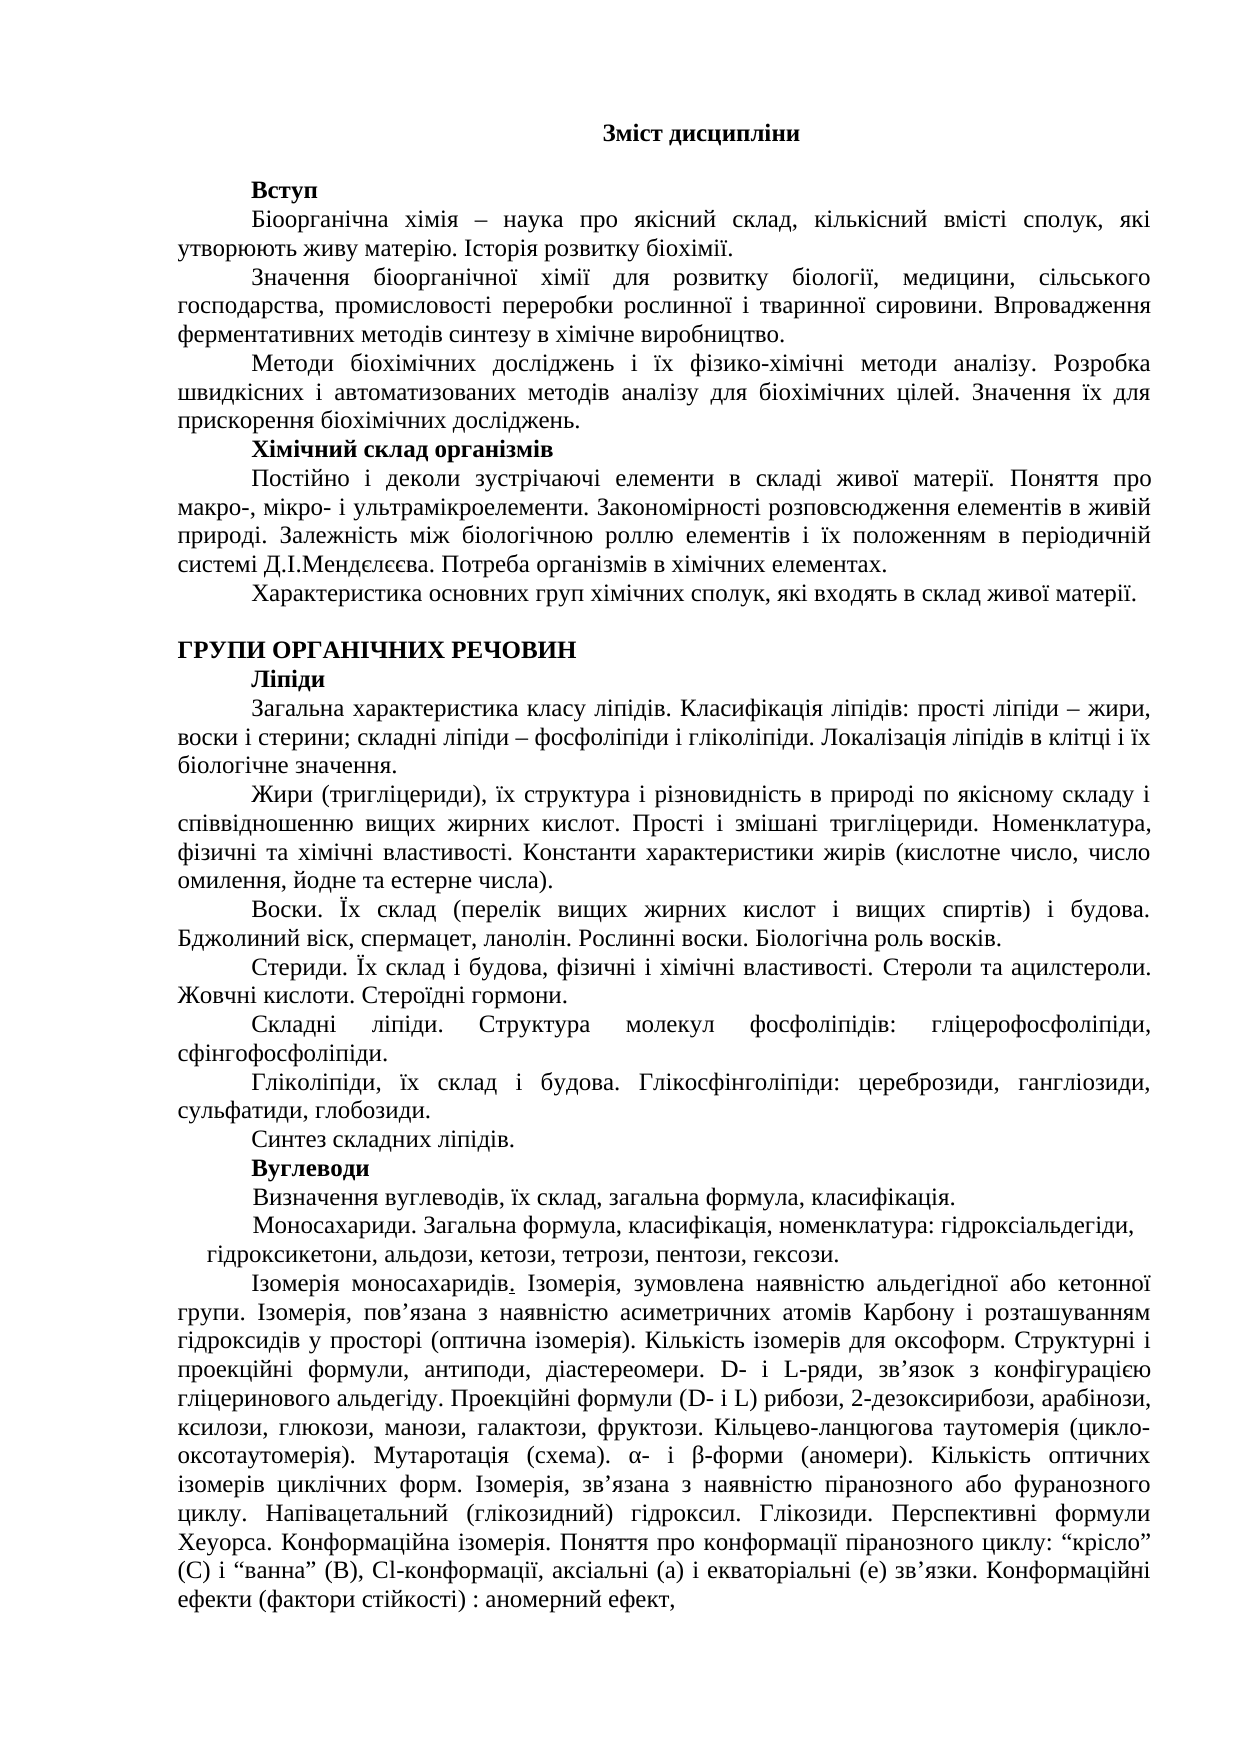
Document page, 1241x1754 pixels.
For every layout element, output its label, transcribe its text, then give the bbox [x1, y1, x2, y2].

text Ізомерія моносахаридів. Ізомерія, зумовлена наявністю альдегідної або кетонної групи. Ізомерія, пов’язана з наявністю асиметричних атомів Карбону і розташуванням гідроксидів у просторі (оптична ізомерія). Кількість ізомерів для оксоформ. Структурні і проекційні формули, антиподи, діастереомери. D- і L-ряди, зв’язок з конфігурацією гліцеринового альдегіду. Проекційні формули (D- і L) рибози, 2-дезоксирибози, арабінози, ксилози, глюкози, манози, галактози, фруктози. Кільцево-ланцюгова таутомерія (цикло-оксотаутомерія). Мутаротація (схема). α- і β-форми (аномери). Кількість оптичних ізомерів циклічних форм. Ізомерія, зв’язана з наявністю піранозного або фуранозного циклу. Напівацетальний (глікозидний) гідроксил. Глікозиди. Перспективні формули Хеуорса. Конформаційна ізомерія. Поняття про конформації піранозного циклу: “крісло” (С) і “ванна” (В), Сl-конформації, аксіальні (а) і екваторіальні (е) зв’язки. Конформаційні ефекти (фактори стійкості) : аномерний ефект, [177, 1268, 1152, 1613]
text Вступ [177, 176, 1152, 204]
text Моносахариди. Загальна формула, класифікація, номенклатура: гідроксіальдегіди, гідроксикетони, альдози, кетози, тетрози, пентози, гексози. [207, 1211, 1152, 1268]
text Стериди. Їх склад і будова, фізичні і хімічні властивості. Стероли та ацилстероли. Жовчні кислоти. Стероїдні гормони. [177, 952, 1152, 1009]
text Біоорганічна хімія – наука про якісний склад, кількісний вмісті сполук, які утворюють живу матерію. Історія розвитку біохімії. [177, 204, 1152, 262]
text Жири (тригліцериди), їх структура і різновидність в природі по якісному складу і співвідношенню вищих жирних кислот. Прості і змішані тригліцериди. Номенклатура, фізичні та хімічні властивості. Константи характеристики жирів (кислотне число, число омилення, йодне та естерне числа). [177, 779, 1152, 894]
text Складні ліпіди. Структура молекул фосфоліпідів: гліцерофосфоліпіди, сфінгофосфоліпіди. [177, 1009, 1152, 1067]
text Значення біоорганічної хімії для розвитку біології, медицини, сільського господарства, промисловості переробки рослинної і тваринної сировини. Впровадження ферментативних методів синтезу в хімічне виробництво. [177, 262, 1152, 348]
text Синтез складних ліпідів. [177, 1124, 1152, 1153]
text ГРУПИ ОРГАНІЧНИХ РЕЧОВИН [177, 636, 1152, 664]
text Визначення вуглеводів, їх склад, загальна формула, класифікація. [207, 1182, 1152, 1211]
text Вуглеводи [177, 1153, 1152, 1182]
text Воски. Їх склад (перелік вищих жирних кислот і вищих спиртів) і будова. Бджолиний віск, спермацет, ланолін. Рослинні воски. Біологічна роль восків. [177, 894, 1152, 952]
text Постійно і деколи зустрічаючі елементи в складі живої матерії. Поняття про макро-, мікро- і ультрамікроелементи. Закономірності розповсюдження елементів в живій природі. Залежність між біологічною роллю елементів і їх положенням в періодичній системі Д.І.Мендєлєєва. Потреба організмів в хімічних елементах. [177, 463, 1152, 578]
text Зміст дисципліни [177, 118, 1152, 147]
text Гліколіпіди, їх склад і будова. Глікосфінголіпіди: цереброзиди, гангліозиди, сульфатиди, глобозиди. [177, 1067, 1152, 1124]
text Хімічний склад організмів [177, 434, 1152, 463]
text Методи біохімічних досліджень і їх фізико-хімічні методи аналізу. Розробка швидкісних і автоматизованих методів аналізу для біохімічних цілей. Значення їх для прискорення біохімічних досліджень. [177, 348, 1152, 434]
text Характеристика основних груп хімічних сполук, які входять в склад живої матерії. [177, 578, 1152, 607]
text Загальна характеристика класу ліпідів. Класифікація ліпідів: прості ліпіди – жири, воски і стерини; складні ліпіди – фосфоліпіди і гліколіпіди. Локалізація ліпідів в клітці і їх біологічне значення. [177, 693, 1152, 779]
text Ліпіди [177, 664, 1152, 693]
